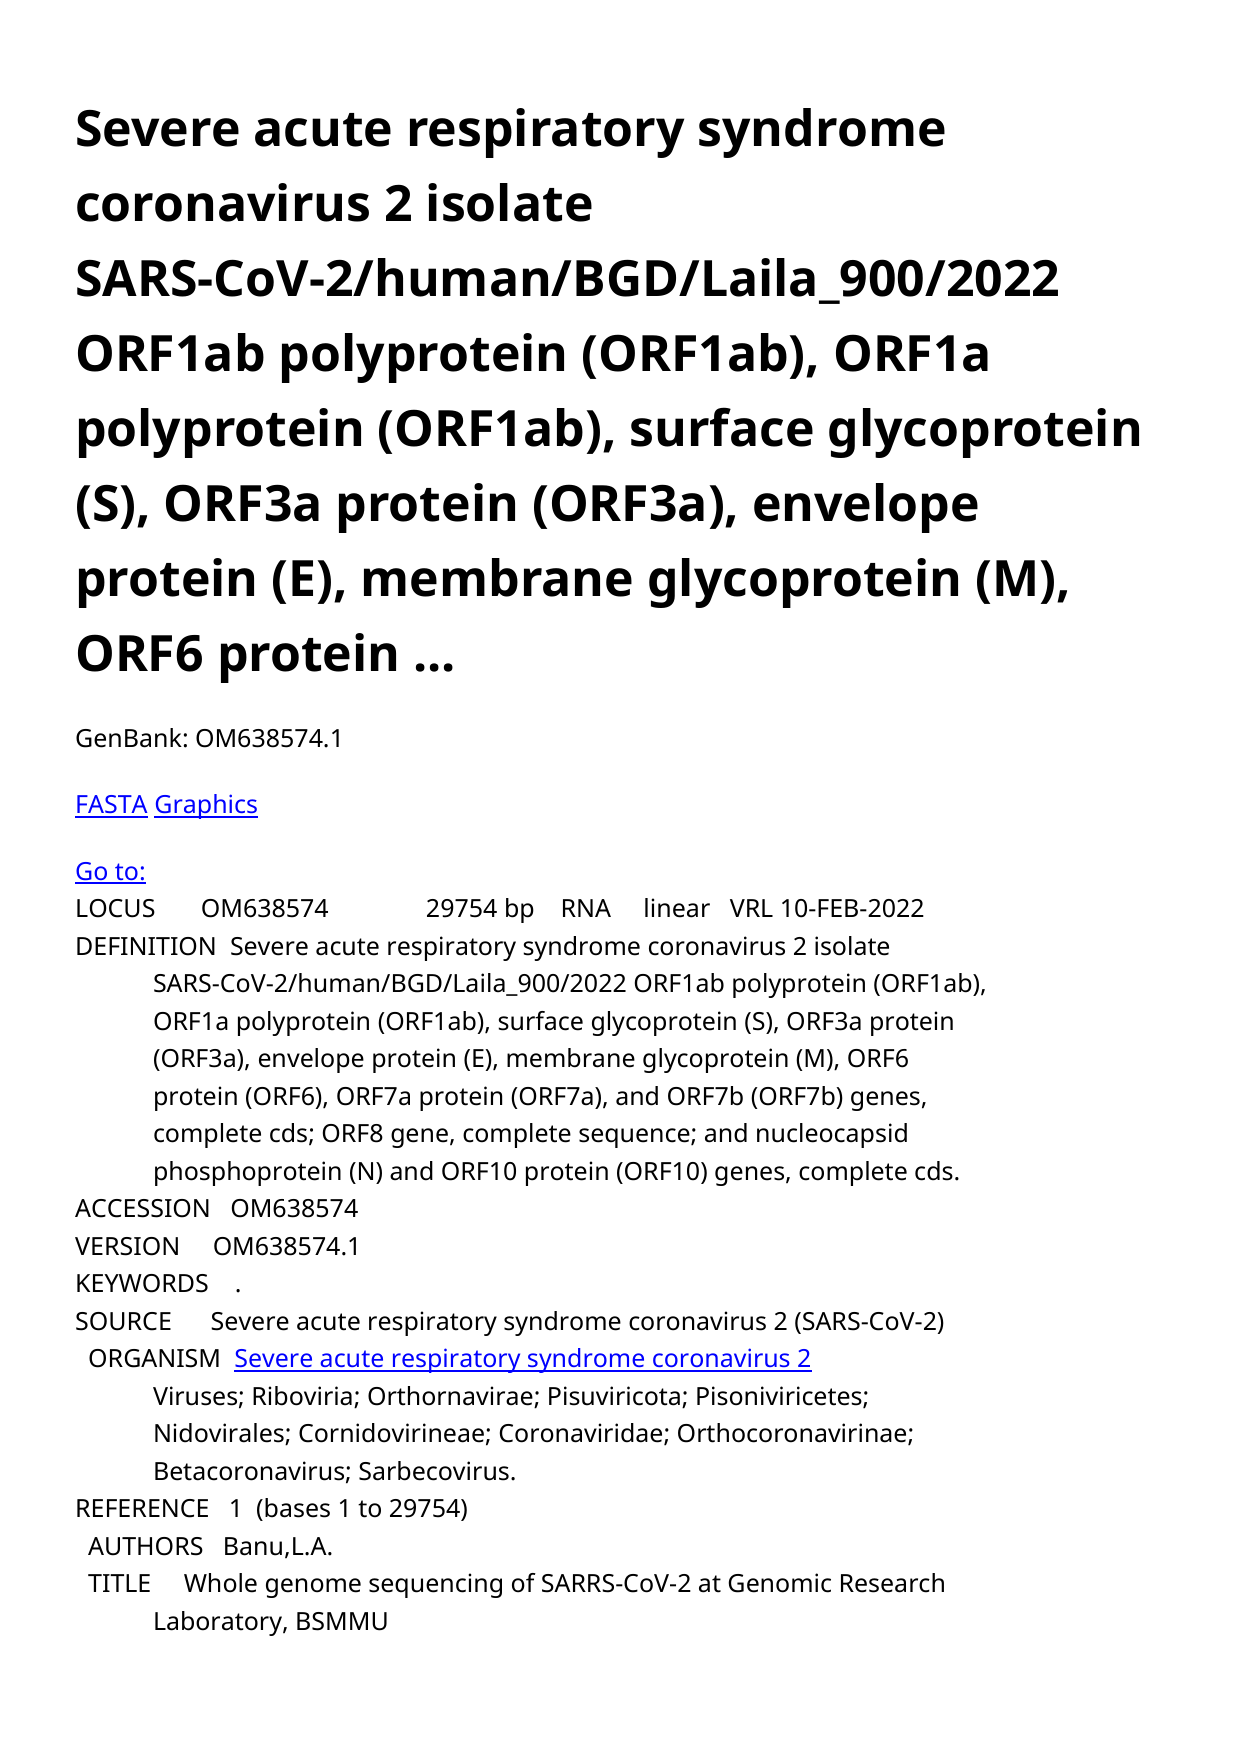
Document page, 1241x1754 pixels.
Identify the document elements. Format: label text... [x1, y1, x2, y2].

text Viruses; Riboviria; Orthornavirae; Pisuviricota; Pisoniviricetes; [75, 1377, 1165, 1414]
text SOURCE Severe acute respiratory syndrome coronavirus 2 (SARS-CoV-2) [75, 1302, 1165, 1339]
text protein (ORF6), ORF7a protein (ORF7a), and ORF7b (ORF7b) genes, [75, 1077, 1165, 1114]
text ORF1a polyprotein (ORF1ab), surface glycoprotein (S), ORF3a protein [75, 1002, 1165, 1039]
text Go to: [75, 852, 1165, 889]
text AUTHORS Banu,L.A. [75, 1527, 1165, 1564]
text Severe acute respiratory syndrome coronavirus 2 isolate SARS-CoV-2/human/BGD/Laila_900/2022 ORF1ab polyprotein (ORF1ab), ORF1a polyprotein (ORF1ab), surface glycoprotein (S), ORF3a protein (ORF3a), envelope protein (E), membrane glycoprotein (M), ORF6 protein ... [75, 89, 1165, 689]
text Betacoronavirus; Sarbecovirus. [75, 1452, 1165, 1489]
text GenBank: OM638574.1 [75, 719, 1165, 756]
text phosphoprotein (N) and ORF10 protein (ORF10) genes, complete cds. [75, 1152, 1165, 1189]
text ORGANISM Severe acute respiratory syndrome coronavirus 2 [75, 1339, 1165, 1377]
text SARS-CoV-2/human/BGD/Laila_900/2022 ORF1ab polyprotein (ORF1ab), [75, 964, 1165, 1002]
text ACCESSION OM638574 [75, 1189, 1165, 1227]
text (ORF3a), envelope protein (E), membrane glycoprotein (M), ORF6 [75, 1039, 1165, 1077]
text KEYWORDS . [75, 1264, 1165, 1302]
text Nidovirales; Cornidovirineae; Coronaviridae; Orthocoronavirinae; [75, 1414, 1165, 1452]
text FASTA Graphics [75, 785, 1165, 823]
text REFERENCE 1 (bases 1 to 29754) [75, 1489, 1165, 1527]
text VERSION OM638574.1 [75, 1227, 1165, 1264]
text Laboratory, BSMMU [75, 1602, 1165, 1639]
text complete cds; ORF8 gene, complete sequence; and nucleocapsid [75, 1114, 1165, 1152]
text LOCUS OM638574 29754 bp RNA linear VRL 10-FEB-2022 [75, 889, 1165, 927]
text DEFINITION Severe acute respiratory syndrome coronavirus 2 isolate [75, 927, 1165, 964]
text TITLE Whole genome sequencing of SARRS-CoV-2 at Genomic Research [75, 1564, 1165, 1602]
